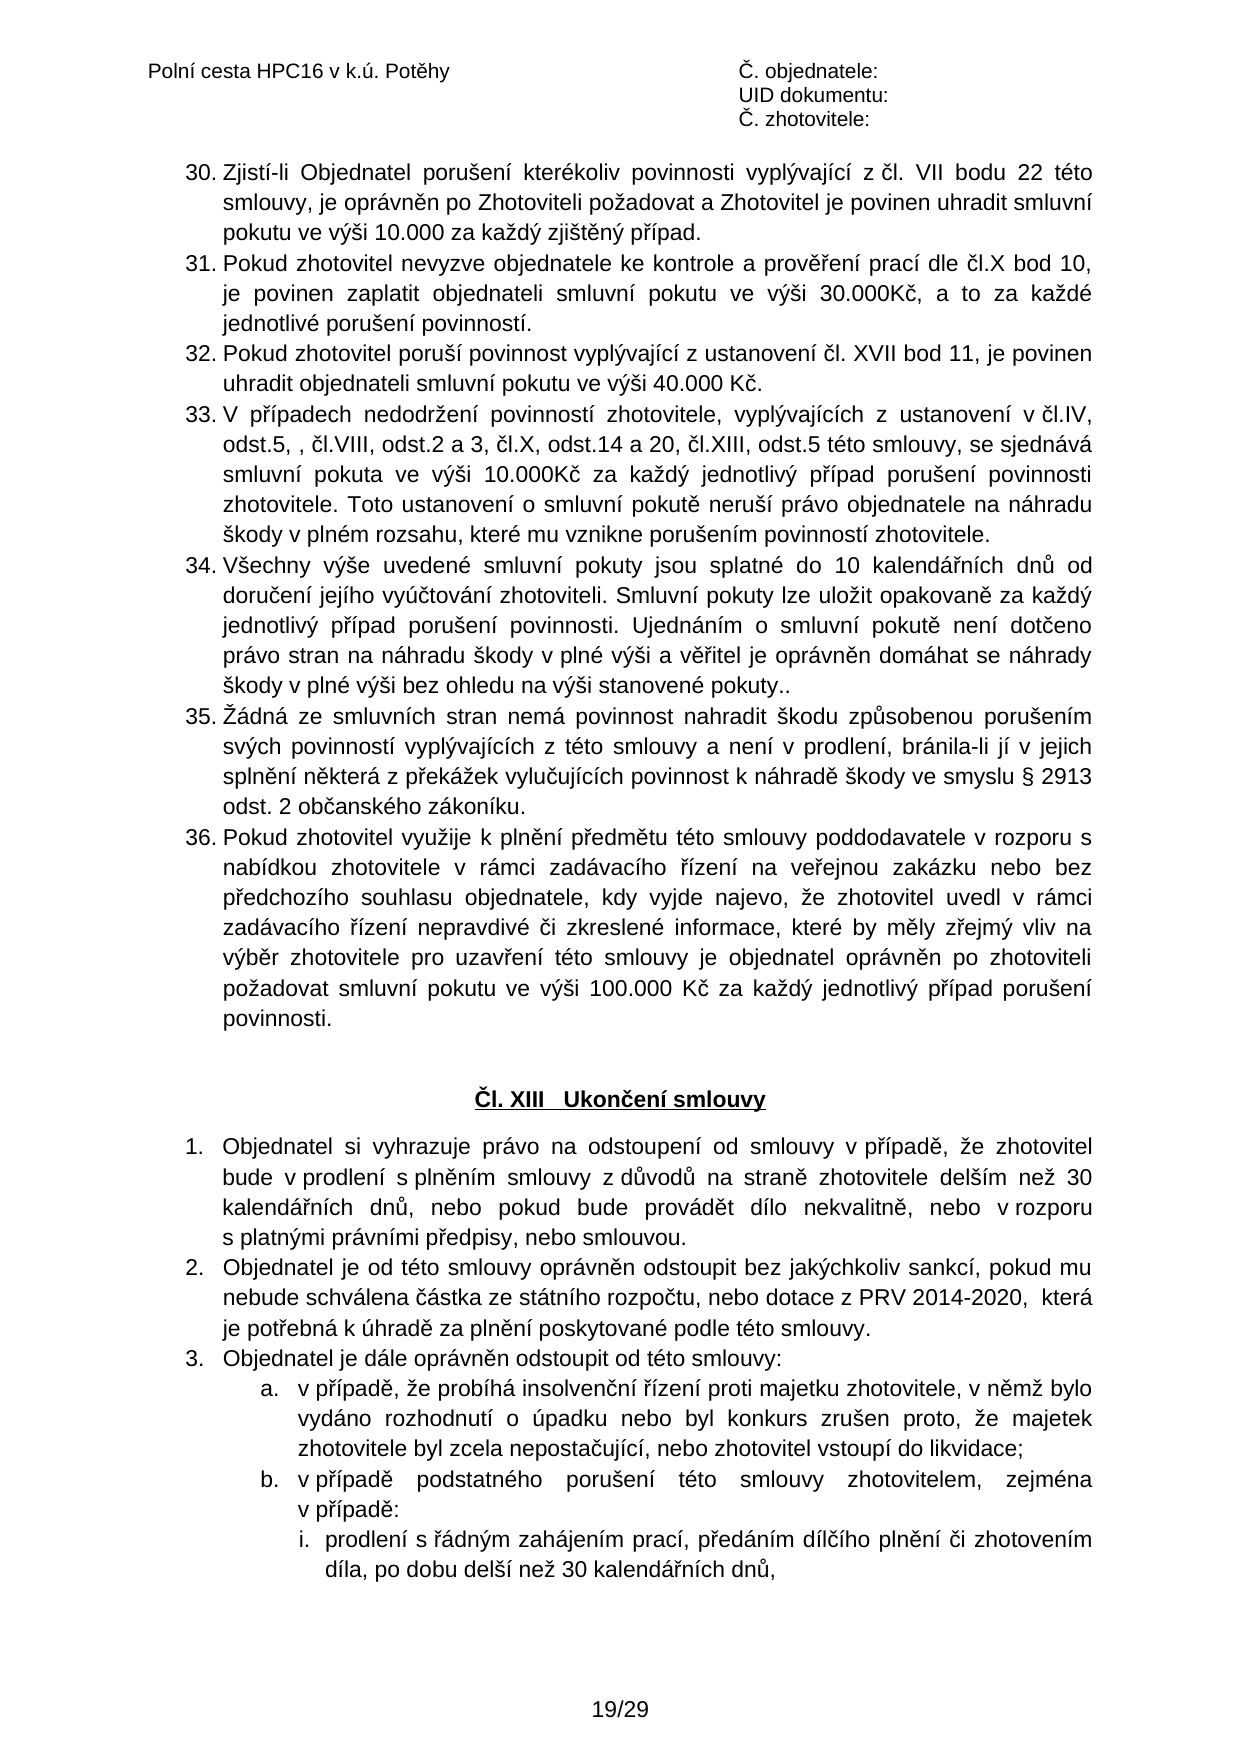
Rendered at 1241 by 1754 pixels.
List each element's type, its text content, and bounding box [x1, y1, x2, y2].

list Pokud zhotovitel poruší povinnost vyplývající z ustanovení čl. XVII bod 11, je povinen uhradit objednateli smluvní pokutu ve výši 40.000 Kč. [185, 340, 1093, 397]
list v případě podstatného porušení této smlouvy zhotovitelem, zejména v případě: [260, 1466, 1093, 1522]
list Zjistí-li Objednatel porušení kterékoliv povinnosti vyplývající z čl. VII bodu 22 této smlouvy, je oprávněn po Zhotoviteli požadovat a Zhotovitel je povinen uhradit smluvní pokutu ve výši 10.000 za každý zjištěný případ. [185, 159, 1093, 246]
list Objednatel je od této smlouvy oprávněn odstoupit bez jakýchkoliv sankcí, pokud mu nebude schválena částka ze státního rozpočtu, nebo dotace z PRV 2014-2020, která je potřebná k úhradě za plnění poskytované podle této smlouvy. [185, 1254, 1093, 1341]
list V případech nedodržení povinností zhotovitele, vyplývajících z ustanovení v čl.IV, odst.5, , čl.VIII, odst.2 a 3, čl.X, odst.14 a 20, čl.XIII, odst.5 této smlouvy, se sjednává smluvní pokuta ve výši 10.000Kč za každý jednotlivý případ porušení povinnosti zhotovitele. Toto ustanovení o smluvní pokutě neruší právo objednatele na náhradu škody v plném rozsahu, které mu vznikne porušením povinností zhotovitele. [185, 401, 1093, 548]
list Všechny výše uvedené smluvní pokuty jsou splatné do 10 kalendářních dnů od doručení jejího vyúčtování zhotoviteli. Smluvní pokuty lze uložit opakovaně za každý jednotlivý případ porušení povinnosti. Ujednáním o smluvní pokutě není dotčeno právo stran na náhradu škody v plné výši a věřitel je oprávněn domáhat se náhrady škody v plné výši bez ohledu na výši stanovené pokuty.. [185, 552, 1093, 699]
list v případě, že probíhá insolvenční řízení proti majetku zhotovitele, v němž bylo vydáno rozhodnutí o úpadku nebo byl konkurs zrušen proto, že majetek zhotovitele byl zcela nepostačující, nebo zhotovitel vstoupí do likvidace; [260, 1375, 1093, 1462]
list Pokud zhotovitel využije k plnění předmětu této smlouvy poddodavatele v rozporu s nabídkou zhotovitele v rámci zadávacího řízení na veřejnou zakázku nebo bez předchozího souhlasu objednatele, kdy vyjde najevo, že zhotovitel uvedl v rámci zadávacího řízení nepravdivé či zkreslené informace, které by měly zřejmý vliv na výběr zhotovitele pro uzavření této smlouvy je objednatel oprávněn po zhotoviteli požadovat smluvní pokutu ve výši 100.000 Kč za každý jednotlivý případ porušení povinnosti. [185, 823, 1093, 1031]
list prodlení s řádným zahájením prací, předáním dílčího plnění či zhotovením díla, po dobu delší než 30 kalendářních dnů, [310, 1526, 1093, 1582]
list Žádná ze smluvních stran nemá povinnost nahradit škodu způsobenou porušením svých povinností vyplývajících z této smlouvy a není v prodlení, bránila-li jí v jejich splnění některá z překážek vylučujících povinnost k náhradě škody ve smyslu § 2913 odst. 2 občanského zákoníku. [185, 703, 1093, 820]
list Pokud zhotovitel nevyzve objednatele ke kontrole a prověření prací dle čl.X bod 10, je povinen zaplatit objednateli smluvní pokutu ve výši 30.000Kč, a to za každé jednotlivé porušení povinností. [185, 249, 1093, 336]
list Objednatel si vyhrazuje právo na odstoupení od smlouvy v případě, že zhotovitel bude v prodlení s plněním smlouvy z důvodů na straně zhotovitele delším než 30 kalendářních dnů, nebo pokud bude provádět dílo nekvalitně, nebo v rozporu s platnými právními předpisy, nebo smlouvou. [185, 1133, 1093, 1250]
list Objednatel je dále oprávněn odstoupit od této smlouvy: [185, 1345, 1093, 1371]
text Čl. XIII Ukončení smlouvy [148, 1086, 1093, 1112]
